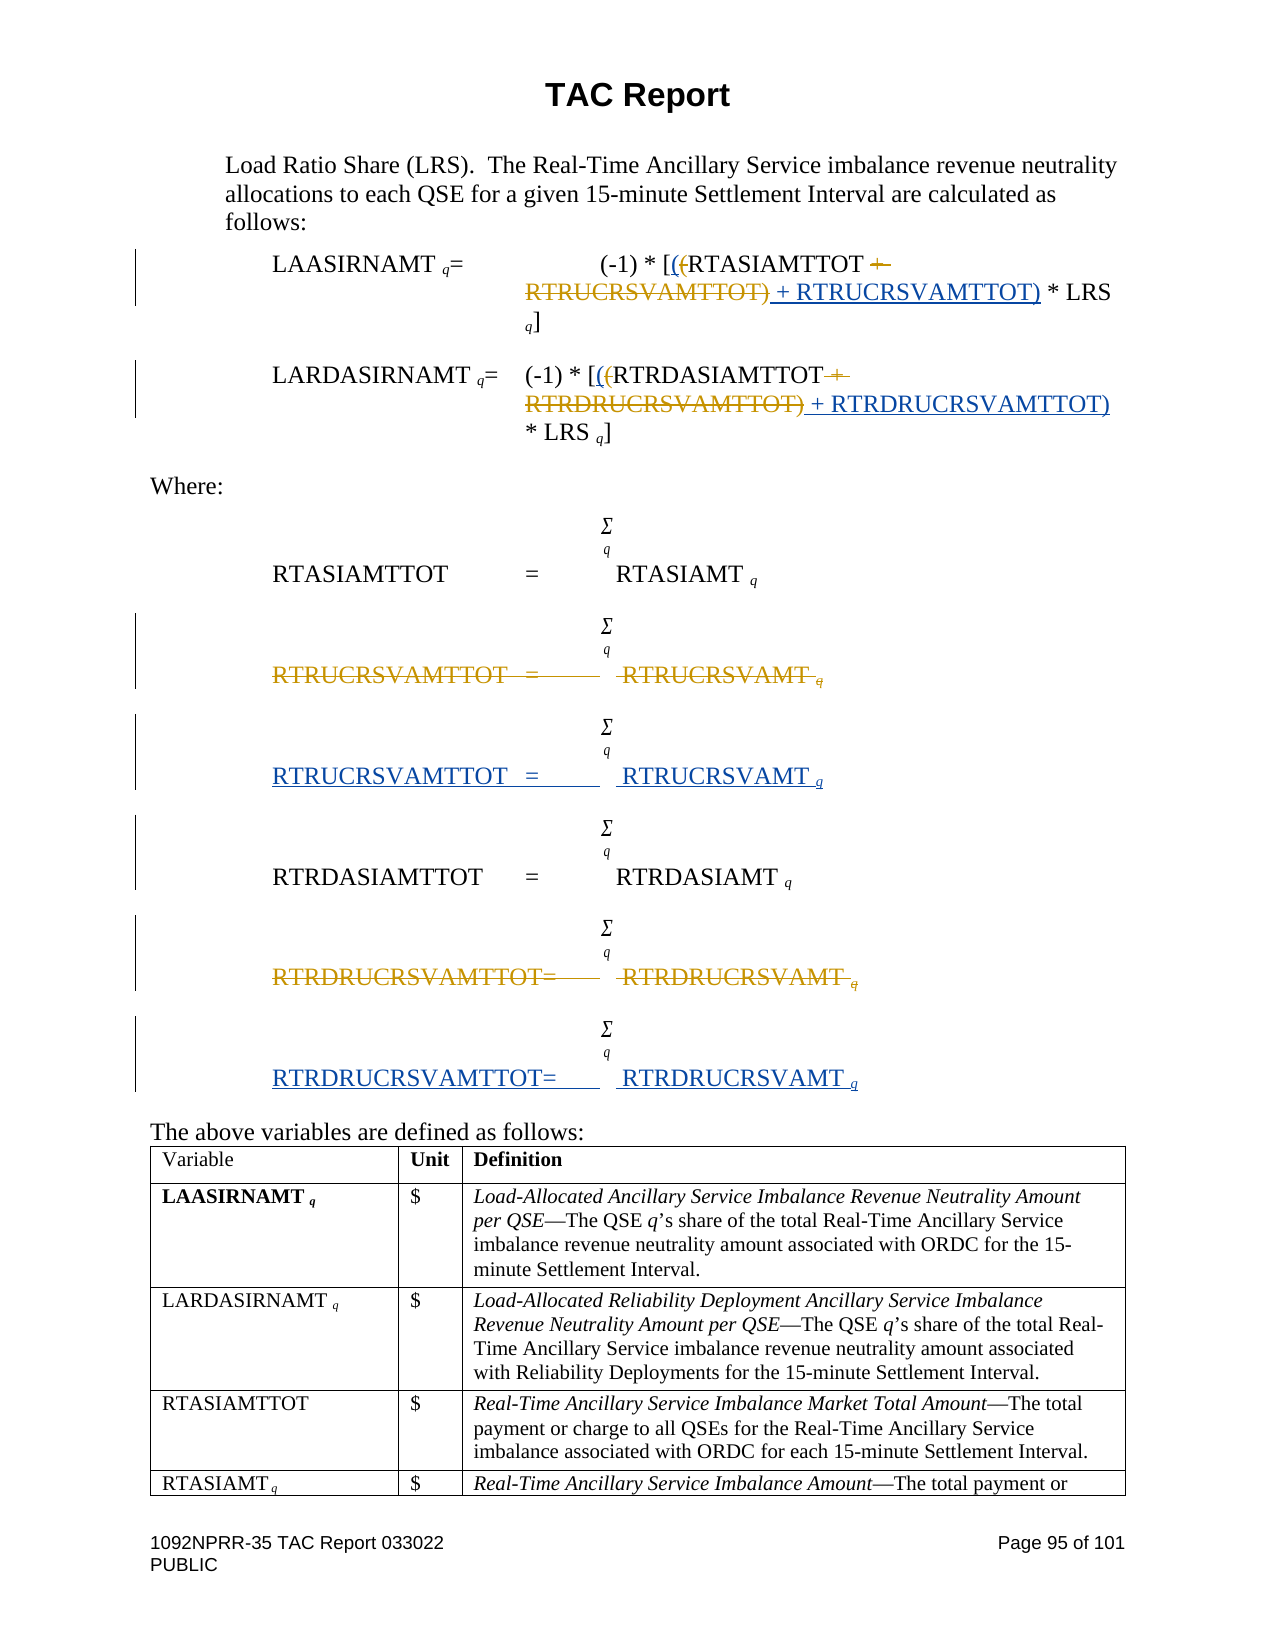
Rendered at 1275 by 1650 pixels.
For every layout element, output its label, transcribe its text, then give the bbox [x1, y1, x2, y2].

table_cell Real-Time Ancillary Service Imbalance Market Total Amount—The total payment or charge to all QSEs for the Real-Time Ancillary Service imbalance associated with ORDC for each 15-minute Settlement Interval. [463, 1391, 1125, 1470]
table_cell RTASIAMT q [151, 1471, 398, 1495]
table_cell $ [399, 1471, 462, 1495]
table_cell $ [399, 1288, 462, 1390]
table_cell LAASIRNAMT q [151, 1184, 398, 1287]
table_cell RTASIAMTTOT [151, 1391, 398, 1470]
table_header Variable [151, 1147, 398, 1183]
text RTRDASIAMTTOT = RTRDASIAMT q [272, 815, 1125, 890]
table_cell $ [399, 1184, 462, 1287]
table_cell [463, 1471, 1125, 1495]
table_cell Load-Allocated Ancillary Service Imbalance Revenue Neutrality Amount per QSE—The QSE q’s share of the total Real-Time Ancillary Service imbalance revenue neutrality amount associated with ORDC for the 15-minute Settlement Interval. [463, 1184, 1125, 1287]
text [150, 150, 1125, 236]
text The above variables are defined as follows: [150, 1117, 1125, 1146]
table_header Unit [399, 1147, 462, 1183]
table_cell Load-Allocated Reliability Deployment Ancillary Service Imbalance Revenue Neutrality Amount per QSE—The QSE q’s share of the total Real-Time Ancillary Service imbalance revenue neutrality amount associated with Reliability Deployments for the 15-minute Settlement Interval. [463, 1288, 1125, 1390]
text RTASIAMTTOT = RTASIAMT q [272, 512, 1125, 588]
table_cell LARDASIRNAMT q [151, 1288, 398, 1390]
table_cell $ [399, 1391, 462, 1470]
text LAASIRNAMT q= (-1) * [RTASIAMTTOT * LRS q] [272, 249, 1125, 335]
text Where: [150, 471, 1125, 500]
text LARDASIRNAMT q= (-1) * [RTRDASIAMTTOT * LRS q] [272, 360, 1125, 446]
table_header Definition [463, 1147, 1125, 1183]
